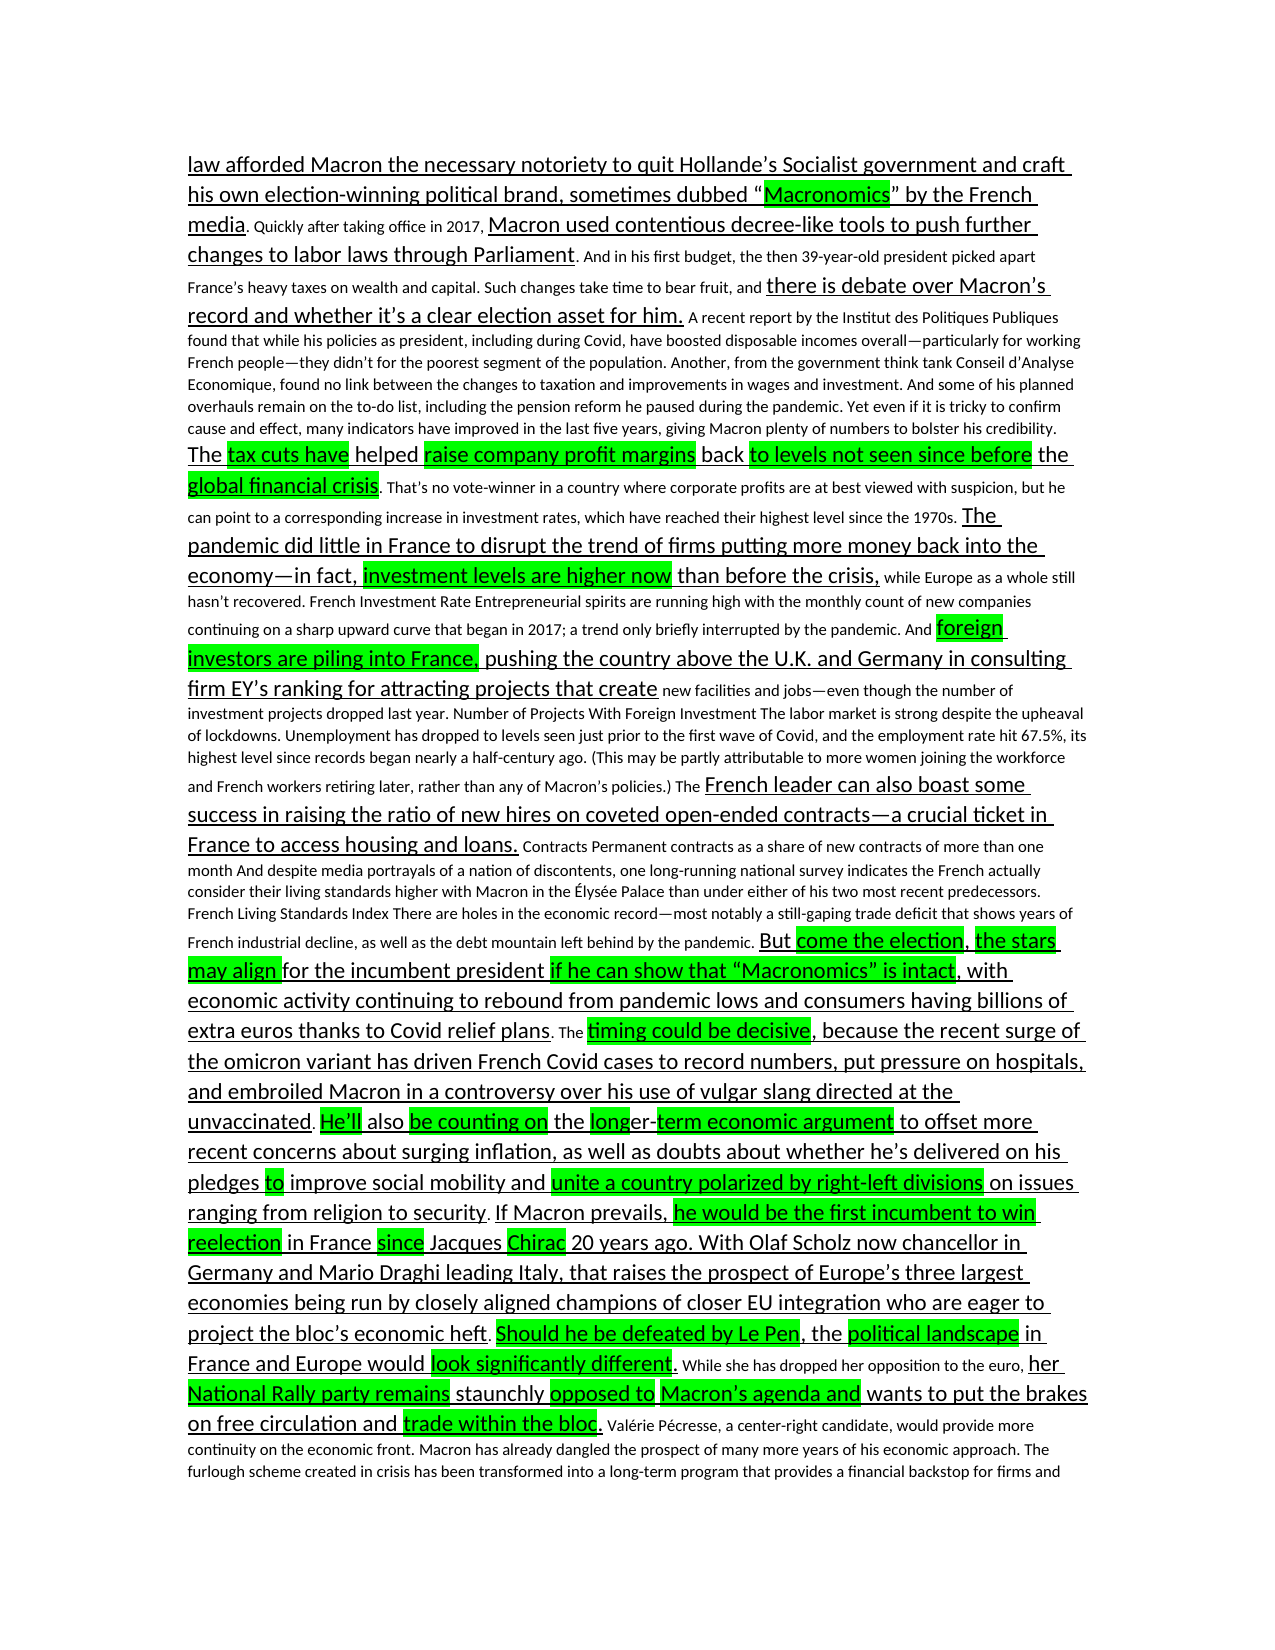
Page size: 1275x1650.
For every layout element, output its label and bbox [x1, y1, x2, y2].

text [187, 150, 1087, 1403]
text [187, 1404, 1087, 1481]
